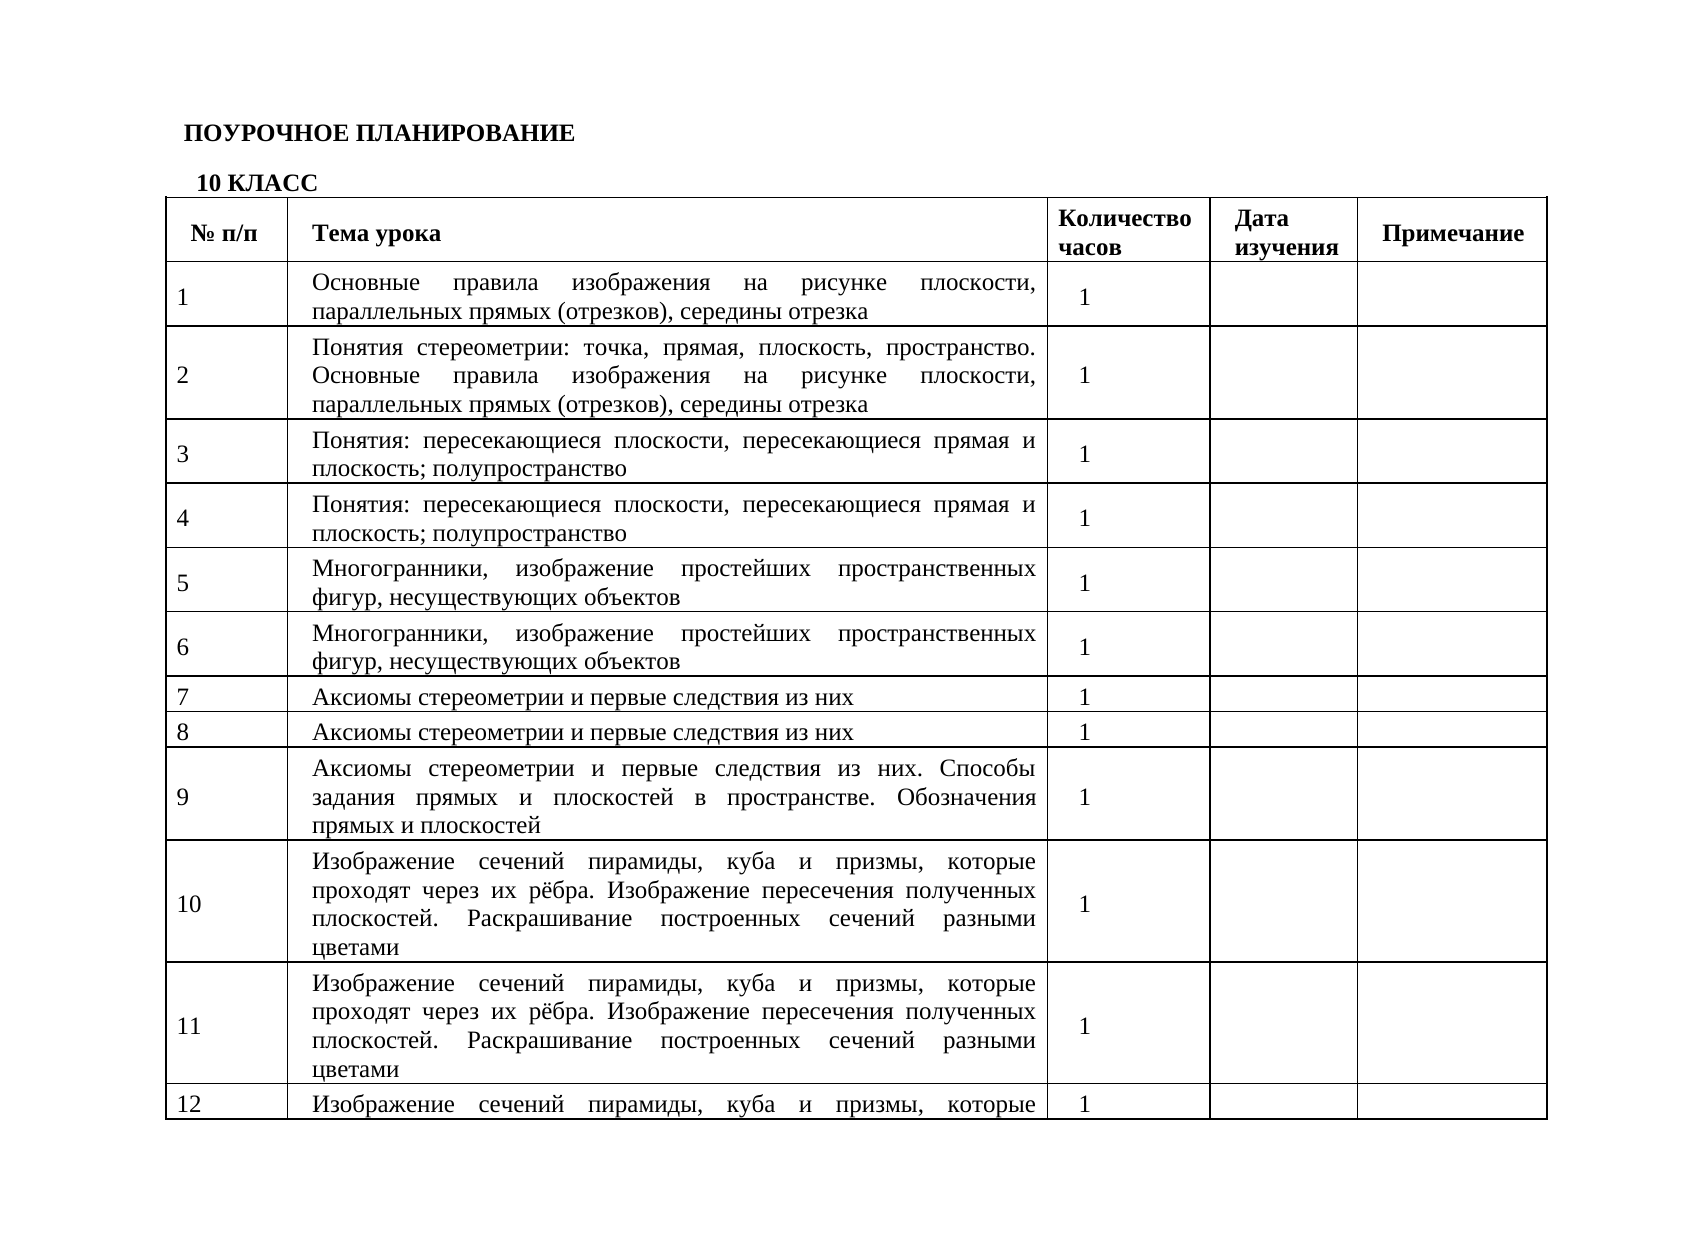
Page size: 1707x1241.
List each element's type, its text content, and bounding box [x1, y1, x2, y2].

table_cell [1358, 262, 1546, 325]
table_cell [288, 1084, 1047, 1118]
table_cell 1 [1048, 841, 1209, 961]
table_cell [1211, 841, 1357, 961]
table_header Тема урока [288, 198, 1047, 261]
table_cell [1358, 612, 1546, 675]
table_cell [1358, 327, 1546, 418]
table_cell [1358, 1084, 1546, 1118]
table_cell 7 [167, 677, 287, 711]
table_cell 1 [1048, 712, 1209, 746]
table_cell [1358, 963, 1546, 1083]
table_cell Понятия: пересекающиеся плоскости, пересекающиеся прямая и плоскость; полупространство [288, 484, 1047, 547]
table_cell 1 [1048, 262, 1209, 325]
table_cell [1211, 677, 1357, 711]
table_header Дата изучения [1211, 198, 1357, 261]
table_cell Основные правила изображения на рисунке плоскости, параллельных прямых (отрезков), середины отрезка [288, 262, 1047, 325]
table_cell [1211, 748, 1357, 839]
table_cell [1211, 548, 1357, 611]
table_cell 1 [1048, 484, 1209, 547]
table_cell [1211, 712, 1357, 746]
text 10 КЛАСС [190, 168, 1618, 196]
table_cell 6 [167, 612, 287, 675]
table_cell 1 [1048, 1084, 1209, 1118]
table_cell [1211, 484, 1357, 547]
table_cell 1 [1048, 748, 1209, 839]
table_cell [1358, 748, 1546, 839]
table_cell Аксиомы стереометрии и первые следствия из них [288, 677, 1047, 711]
table_cell Понятия стереометрии: точка, прямая, плоскость, пространство. Основные правила изображения на рисунке плоскости, параллельных прямых (отрезков), середины отрезка [288, 327, 1047, 418]
table_cell 3 [167, 420, 287, 482]
table_cell [1211, 612, 1357, 675]
table_cell 5 [167, 548, 287, 611]
table_cell Многогранники, изображение простейших пространственных фигур, несуществующих объектов [288, 548, 1047, 611]
table_header № п/п [167, 198, 287, 261]
table_cell [1358, 712, 1546, 746]
table_cell Многогранники, изображение простейших пространственных фигур, несуществующих объектов [288, 612, 1047, 675]
text ПОУРОЧНОЕ ПЛАНИРОВАНИЕ [177, 118, 1618, 147]
table_cell 2 [167, 327, 287, 418]
table_cell [1211, 327, 1357, 418]
table_cell 1 [1048, 420, 1209, 482]
table_cell 8 [167, 712, 287, 746]
table_cell 9 [167, 748, 287, 839]
table_cell [1211, 420, 1357, 482]
table_cell 1 [1048, 612, 1209, 675]
table_cell 12 [167, 1084, 287, 1118]
table_cell 1 [1048, 327, 1209, 418]
table_cell Понятия: пересекающиеся плоскости, пересекающиеся прямая и плоскость; полупространство [288, 420, 1047, 482]
table_cell [1211, 1084, 1357, 1118]
table_cell [1358, 420, 1546, 482]
table_cell 1 [1048, 548, 1209, 611]
table_cell Аксиомы стереометрии и первые следствия из них. Способы задания прямых и плоскостей в пространстве. Обозначения прямых и плоскостей [288, 748, 1047, 839]
table_cell 11 [167, 963, 287, 1083]
table_cell 1 [1048, 677, 1209, 711]
table_cell 1 [1048, 963, 1209, 1083]
table_header Количество часов [1048, 198, 1209, 261]
table_cell [1211, 963, 1357, 1083]
table_cell Аксиомы стереометрии и первые следствия из них [288, 712, 1047, 746]
table_cell [1358, 548, 1546, 611]
table_cell 4 [167, 484, 287, 547]
table_header Примечание [1358, 198, 1546, 261]
table_cell [1358, 841, 1546, 961]
table_cell 1 [167, 262, 287, 325]
table_cell [1211, 262, 1357, 325]
table_cell [1358, 677, 1546, 711]
table_cell 10 [167, 841, 287, 961]
table_cell [1358, 484, 1546, 547]
